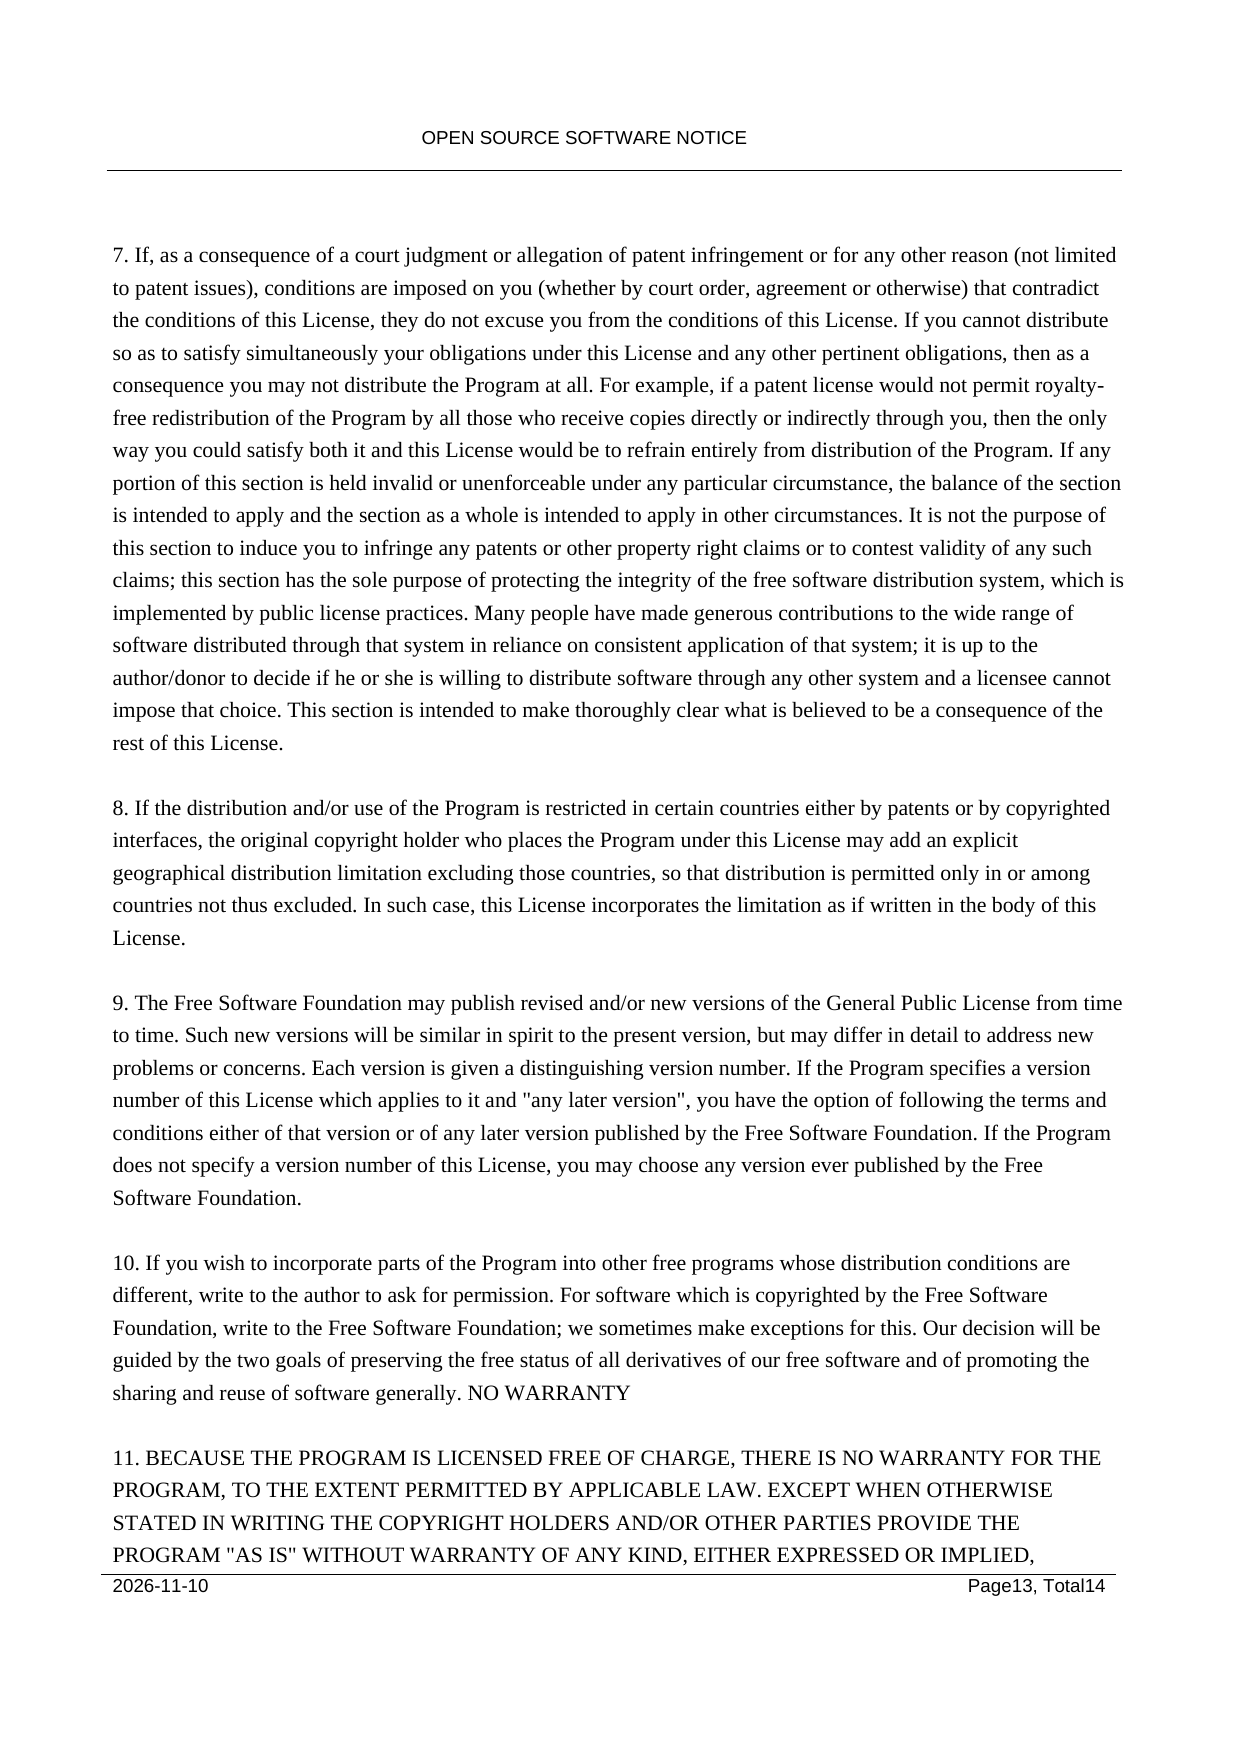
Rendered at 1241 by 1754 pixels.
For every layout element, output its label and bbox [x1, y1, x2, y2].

text [112, 206, 1128, 1571]
